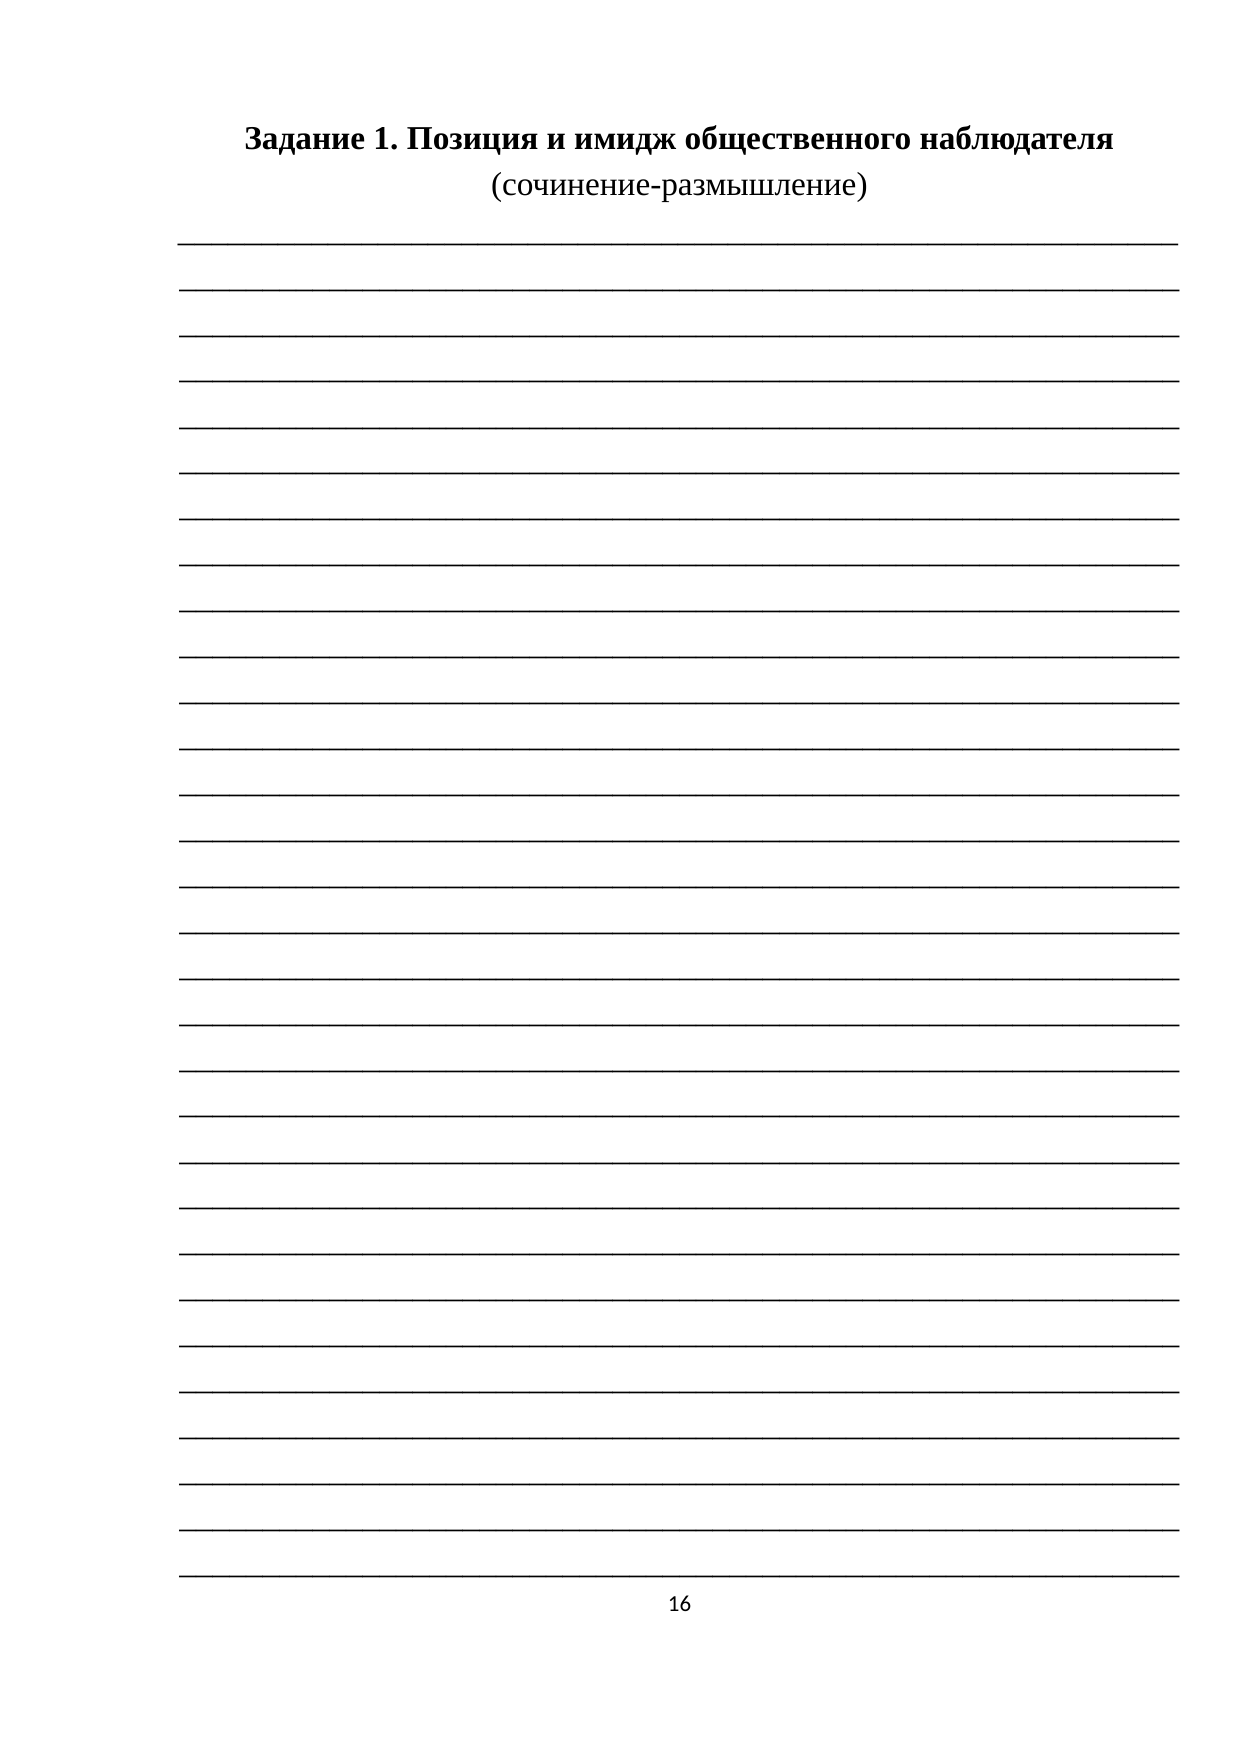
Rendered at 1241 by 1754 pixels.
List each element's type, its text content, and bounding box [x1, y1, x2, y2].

subtitle Задание 1. Позиция и имидж общественного наблюдателя (сочинение-размышление) [177, 118, 1181, 202]
subtitle ________________________________________________________________________________________________________________________________________________________________________________________________________________________________________________________________________________________________________________________________________________________________________________________________________________________________________________________________________________________________________________________________________________________________________________________________________________________________________________________________________________________________________________________________________________________________________________________________________________________________________________________________________________________________________________________________________________________________________________________________________________________________________________________________________________________________________________________________________________________________________________________________________________________________________________________________________________________________________________________________________________________________________________________________________________________________________________________________________________________________________________________________________________________________________________________________________________________________________________________________________________________________________________________________________________________________________________________________________________________________________________________________________ [177, 210, 1181, 1581]
